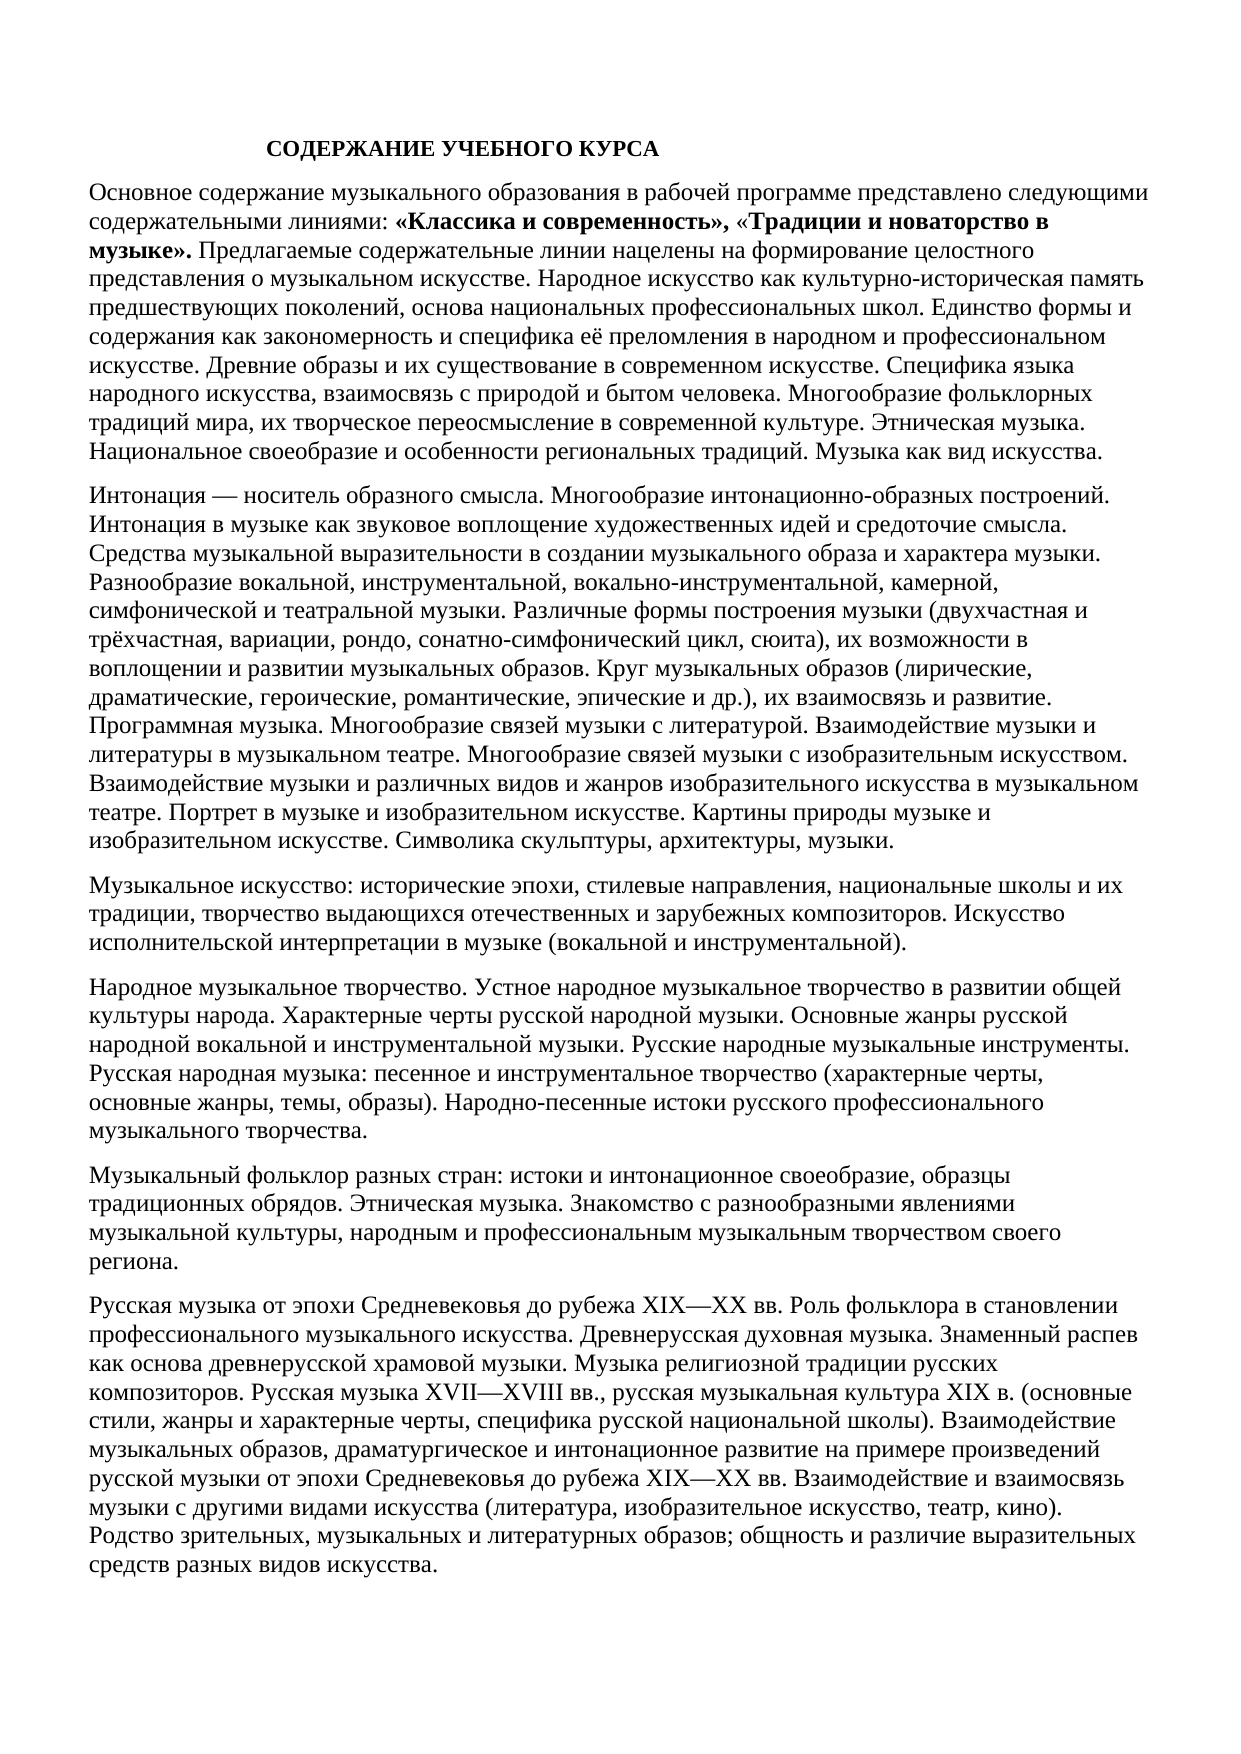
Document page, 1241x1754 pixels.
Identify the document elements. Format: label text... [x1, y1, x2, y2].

text Основное содержание музыкального образования в рабочей программе представлено следующими содержательными линиями: «Классика и современность», «Традиции и новаторство в музыке». Предлагаемые содержательные линии нацелены на формирование целостного представления о музыкальном искусстве. Народное искусство как культурно-историческая память предшествующих поколений, основа национальных профессиональных школ. Единство формы и содержания как закономерность и специфика её преломления в народном и профессиональном искусстве. Древние образы и их существование в современном искусстве. Специфика языка народного искусства, взаимосвязь с природой и бытом человека. Многообразие фольклорных традиций мира, их творческое переосмысление в современной культуре. Этническая музыка. Национальное своеобразие и особенности региональных традиций. Музыка как вид искусства. [88, 177, 1152, 465]
text Народное музыкальное творчество. Устное народное музыкальное творчество в развитии общей культуры народа. Характерные черты русской народной музыки. Основные жанры русской народной вокальной и инструментальной музыки. Русские народные музыкальные инструменты. Русская народная музыка: песенное и инструментальное творчество (характерные черты, основные жанры, темы, образы). Народно-песенные истоки русского профессионального музыкального творчества. [88, 972, 1152, 1144]
text Музыкальный фольклор разных стран: истоки и интонационное своеобразие, образцы традиционных обрядов. Этническая музыка. Знакомство с разнообразными явлениями музыкальной культуры, народным и профессиональным музыкальным творчеством своего региона. [88, 1160, 1152, 1275]
text СОДЕРЖАНИЕ УЧЕБНОГО КУРСА [88, 135, 1152, 162]
text Интонация — носитель образного смысла. Многообразие интонационно-образных построений. Интонация в музыке как звуковое воплощение художественных идей и средоточие смысла. Средства музыкальной выразительности в создании музыкального образа и характера музыки. Разнообразие вокальной, инструментальной, вокально-инструментальной, камерной, симфонической и театральной музыки. Различные формы построения музыки (двухчастная и трёхчастная, вариации, рондо, сонатно-симфонический цикл, сюита), их возможности в воплощении и развитии музыкальных образов. Круг музыкальных образов (лирические, драматические, героические, романтические, эпические и др.), их взаимосвязь и развитие. Программная музыка. Многообразие связей музыки с литературой. Взаимодействие музыки и литературы в музыкальном театре. Многообразие связей музыки с изобразительным искусством. Взаимодействие музыки и различных видов и жанров изобразительного искусства в музыкальном театре. Портрет в музыке и изобразительном искусстве. Картины природы музыке и изобразительном искусстве. Символика скульптуры, архитектуры, музыки. [88, 480, 1152, 854]
text Русская музыка от эпохи Средневековья до рубежа XIX—XX вв. Роль фольклора в становлении профессионального музыкального искусства. Древнерусская духовная музыка. Знаменный распев как основа древнерусской храмовой музыки. Музыка религиозной традиции русских композиторов. Русская музыка XVII—XVIII вв., русская музыкальная культура XIX в. (основные стили, жанры и характерные черты, специфика русской национальной школы). Взаимодействие музыкальных образов, драматургическое и интонационное развитие на примере произведений русской музыки от эпохи Средневековья до рубежа XIX—XX вв. Взаимодействие и взаимосвязь музыки с другими видами искусства (литература, изобразительное искусство, театр, кино). Родство зрительных, музыкальных и литературных образов; общность и различие выразительных средств разных видов искусства. [88, 1290, 1152, 1578]
text Музыкальное искусство: исторические эпохи, стилевые направления, национальные школы и их традиции, творчество выдающихся отечественных и зарубежных композиторов. Искусство исполнительской интерпретации в музыке (вокальной и инструментальной). [88, 870, 1152, 956]
